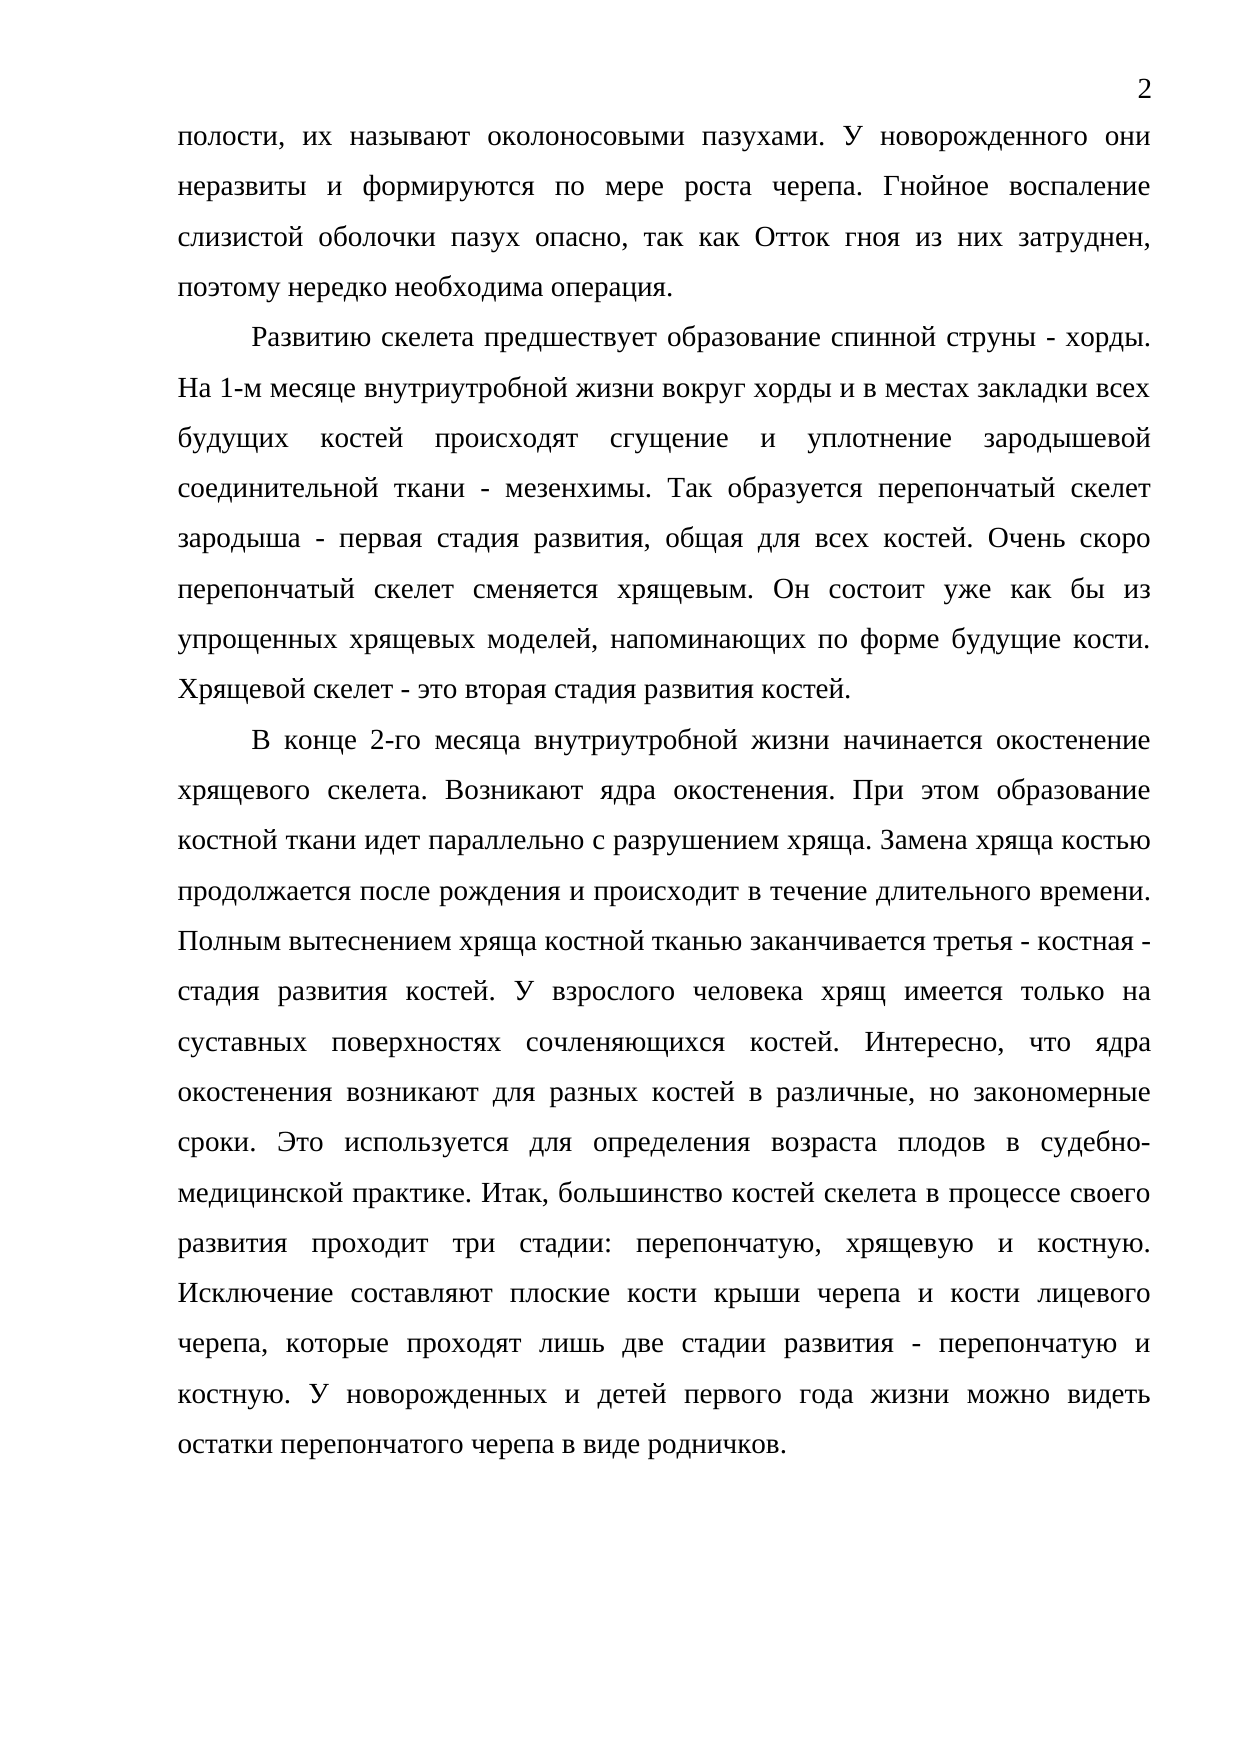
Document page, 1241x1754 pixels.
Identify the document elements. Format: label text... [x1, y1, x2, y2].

text В конце 2-го месяца внутриутробной жизни начинается окостенение хрящевого скелета. Возникают ядра окостенения. При этом образование костной ткани идет параллельно с разрушением хряща. Замена хряща костью продолжается после рождения и происходит в течение длительного времени. Полным вытеснением хряща костной тканью заканчивается третья - костная - стадия развития костей. У взрослого человека хрящ имеется только на суставных поверхностях сочленяющихся костей. Интересно, что ядра окостенения возникают для разных костей в различные, но закономерные сроки. Это используется для определения возраста плодов в судебно-медицинской практике. Итак, большинство костей скелета в процессе своего развития проходит три стадии: перепончатую, хрящевую и костную. Исключение составляют плоские кости крыши черепа и кости лицевого черепа, которые проходят лишь две стадии развития - перепончатую и костную. У новорожденных и детей первого года жизни можно видеть остатки перепончатого черепа в виде родничков. [177, 722, 1152, 1460]
text Развитию скелета предшествует образование спинной струны - хорды. На 1-м месяце внутриутробной жизни вокруг хорды и в местах закладки всех будущих костей происходят сгущение и уплотнение зародышевой соединительной ткани - мезенхимы. Так образуется перепончатый скелет зародыша - первая стадия развития, общая для всех костей. Очень скоро перепончатый скелет сменяется хрящевым. Он состоит уже как бы из упрощенных хрящевых моделей, напоминающих по форме будущие кости. Хрящевой скелет - это вторая стадия развития костей. [177, 319, 1152, 705]
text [177, 118, 1152, 303]
